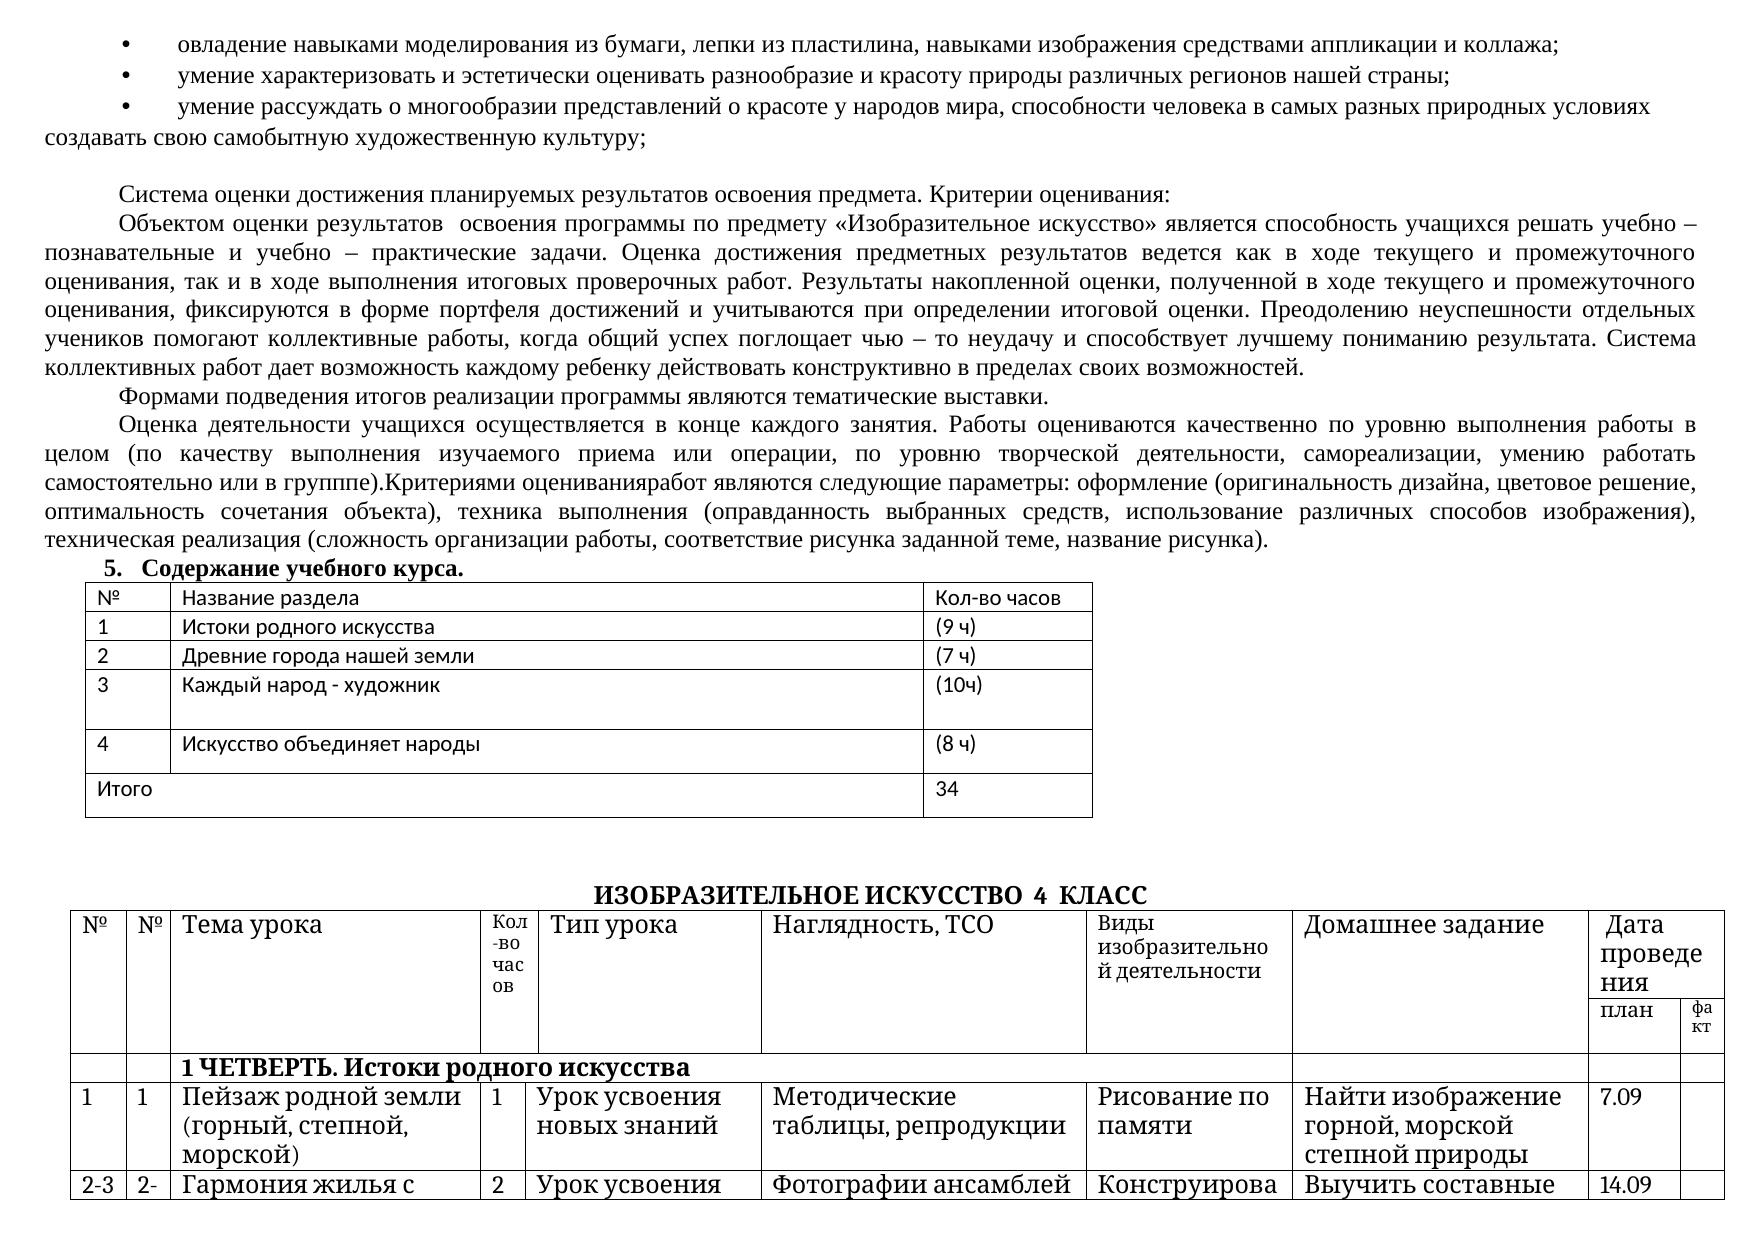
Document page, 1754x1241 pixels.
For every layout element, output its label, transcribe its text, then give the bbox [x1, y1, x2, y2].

table_header Дата проведения [1589, 911, 1724, 998]
table_cell Найти изображение горной, морской степной природы [1293, 1083, 1588, 1169]
table_cell (8 ч) [924, 730, 1092, 773]
table_cell [1681, 1054, 1724, 1082]
table_cell 2 [86, 641, 170, 669]
table_cell (9 ч) [924, 612, 1092, 640]
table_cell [526, 1171, 761, 1199]
table_cell 1 [481, 1083, 525, 1169]
table_cell Рисование по памяти [1087, 1083, 1292, 1169]
table_header Название раздела [171, 583, 923, 611]
table_cell 14.09 21.09 [1589, 1171, 1680, 1199]
table_cell Итого [86, 774, 923, 817]
table_cell 1 ЧЕТВЕРТЬ. Истоки родного искусства [171, 1054, 1292, 1082]
table_header Тип урока [539, 911, 761, 1052]
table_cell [526, 1083, 761, 1169]
table_cell [1681, 1171, 1724, 1199]
table_cell (10ч) [924, 670, 1092, 728]
table_cell 7.09 [1589, 1083, 1680, 1169]
text ИЗОБРАЗИТЕЛЬНОЕ ИСКУССТВО 4 КЛАСС [103, 882, 1698, 910]
table_cell 1 [86, 612, 170, 640]
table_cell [762, 1171, 1086, 1199]
list Содержание учебного курса. [103, 553, 1698, 582]
list умение рассуждать о многообразии представлений о красоте у народов мира, способности человека в самых разных природных условиях создавать свою самобытную художественную культуру; [44, 91, 1698, 151]
table_cell Древние города нашей земли [171, 641, 923, 669]
table_header № [71, 911, 126, 1052]
text Формами подведения итогов реализации программы являются тематические выставки. [44, 381, 1698, 409]
table_header Виды изобразительной деятельности [1087, 911, 1292, 1052]
text Объектом оценки результатов освоения программы по предмету «Изобразительное искусство» является способность учащихся решать учебно – познавательные и учебно – практические задачи. Оценка достижения предметных результатов ведется как в ходе текущего и промежуточного оценивания, так и в ходе выполнения итоговых проверочных работ. Результаты накопленной оценки, полученной в ходе текущего и промежуточного оценивания, фиксируются в форме портфеля достижений и учитываются при определении итоговой оценки. Преодолению неуспешности отдельных учеников помогают коллективные работы, когда общий успех поглощает чью – то неудачу и способствует лучшему пониманию результата. Система коллективных работ дает возможность каждому ребенку действовать конструктивно в пределах своих возможностей. [44, 208, 1698, 381]
table_cell Методические таблицы, репродукции [762, 1083, 1086, 1169]
table_cell 34 [924, 774, 1092, 817]
table_cell 1 [127, 1083, 170, 1169]
table_cell план [1589, 999, 1680, 1052]
text Система оценки достижения планируемых результатов освоения предмета. Критерии оценивания: [44, 179, 1698, 208]
table_header Домашнее задание [1293, 911, 1588, 1052]
table_cell (7 ч) [924, 641, 1092, 669]
table_header Наглядность, ТСО [762, 911, 1086, 1052]
table_header № [127, 911, 170, 1052]
table_header Кол-во часов [924, 583, 1092, 611]
table_cell Истоки родного искусства [171, 612, 923, 640]
table_cell [71, 1054, 126, 1082]
table_cell факт [1681, 999, 1724, 1052]
table_cell 2-3 [127, 1171, 170, 1199]
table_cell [171, 1171, 480, 1199]
table_header № [86, 583, 170, 611]
table_cell [1589, 1054, 1680, 1082]
table_header Тема урока [171, 911, 480, 1052]
table_cell Конструирование [1087, 1171, 1292, 1199]
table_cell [1293, 1171, 1588, 1199]
table_cell Каждый народ - художник [171, 670, 923, 728]
table_cell [1293, 1054, 1588, 1082]
table_cell [1681, 1083, 1724, 1169]
table_cell Искусство объединяет народы [171, 730, 923, 773]
table_cell [127, 1054, 170, 1082]
table_cell 3 [86, 670, 170, 728]
table_cell 2-3 [71, 1171, 126, 1199]
list овладение навыками моделирования из бумаги, лепки из пластилина, навыками изображения средствами аппликации и коллажа; [44, 29, 1698, 60]
table_cell 1 [71, 1083, 126, 1169]
text Оценка деятельности учащихся осуществляется в конце каждого занятия. Работы оцениваются качественно по уровню выполнения работы в целом (по качеству выполнения изучаемого приема или операции, по уровню творческой деятельности, самореализации, умению работать самостоятельно или в групппе).Критериями оцениванияработ являются следующие параметры: оформление (оригинальность дизайна, цветовое решение, оптимальность сочетания объекта), техника выполнения (оправданность выбранных средств, использование различных способов изображения), техническая реализация (сложность организации работы, соответствие рисунка заданной теме, название рисунка). [44, 409, 1698, 553]
table_cell Пейзаж родной земли (горный, степной, морской) [171, 1083, 480, 1169]
list умение характеризовать и эстетически оценивать разнообразие и красоту природы различных регионов нашей страны; [44, 60, 1698, 91]
table_cell 2 [481, 1171, 525, 1199]
table_header Кол-во часов [481, 911, 538, 1052]
table_cell 4 [86, 730, 170, 773]
